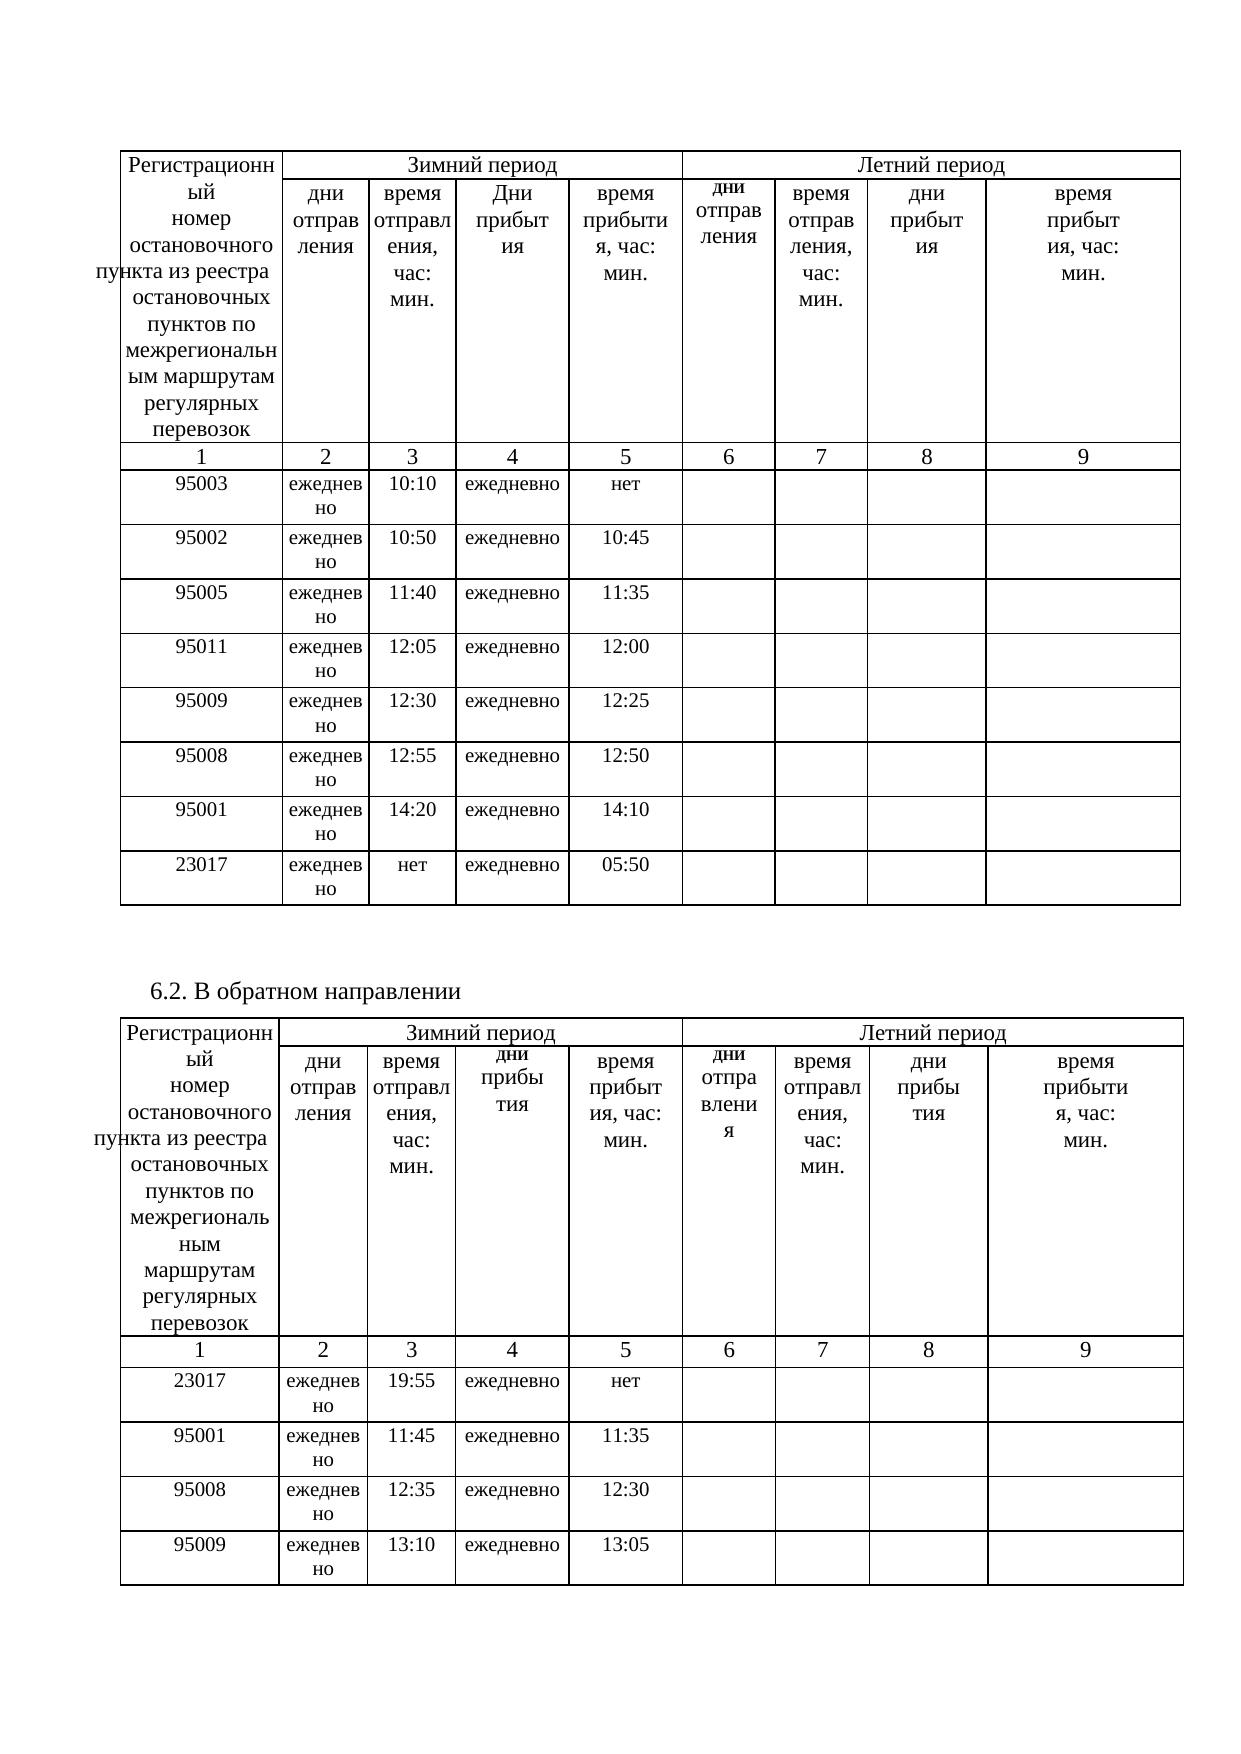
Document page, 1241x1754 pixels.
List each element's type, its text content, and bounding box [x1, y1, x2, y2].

table_cell [683, 797, 774, 850]
table_cell [776, 743, 867, 796]
table_cell 12:00 [570, 634, 682, 687]
table_cell 8 [870, 1337, 987, 1367]
table_header Зимний период [280, 1019, 682, 1045]
table_cell [989, 1532, 1183, 1584]
table_cell 19:55 [368, 1368, 455, 1421]
table_cell дни прибыт ия [868, 180, 985, 441]
table_cell [987, 797, 1180, 850]
table_cell 9 [989, 1337, 1183, 1367]
table_cell 10:10 [370, 471, 455, 524]
table_cell [987, 852, 1180, 904]
table_cell 2 [283, 443, 368, 469]
table_cell [868, 525, 985, 578]
table_cell [776, 471, 867, 524]
table_cell [683, 1368, 775, 1421]
table_cell [989, 1477, 1183, 1530]
table_cell ежедневно [283, 525, 368, 578]
table_cell 23017 [121, 1368, 278, 1421]
table_cell 95001 [121, 1423, 278, 1476]
table_cell 8 [868, 443, 985, 469]
table_cell [776, 580, 867, 632]
table_cell ДНИ отпра влени я [683, 1047, 775, 1335]
table_cell [868, 688, 985, 741]
table_cell ежедневно [280, 1532, 367, 1584]
table_cell 12:50 [570, 743, 682, 796]
table_cell нет [570, 1368, 682, 1421]
table_cell ежедневно [456, 1423, 568, 1476]
table_cell Дни прибыт ия [457, 180, 568, 441]
table_cell 11:35 [570, 1423, 682, 1476]
table_cell 14:10 [570, 797, 682, 850]
table_cell ежедневно [283, 634, 368, 687]
table_cell [776, 797, 867, 850]
table_cell 12:55 [370, 743, 455, 796]
table_header Летний период [683, 152, 1180, 178]
table_cell [987, 525, 1180, 578]
table_cell время отправл ения, час: мин. [776, 1047, 869, 1335]
table_cell 9 [987, 443, 1180, 469]
table_cell 2 [280, 1337, 367, 1367]
table_cell время отправ ления, час: мин. [776, 180, 867, 441]
table_cell 12:35 [368, 1477, 455, 1530]
table_cell ежедневно [283, 471, 368, 524]
table_cell ежедневно [283, 797, 368, 850]
table_cell 12:30 [570, 1477, 682, 1530]
table_cell 7 [776, 443, 867, 469]
table_cell [683, 471, 774, 524]
table_cell время прибыт ия, час: мин. [570, 1047, 682, 1335]
table_cell 6 [683, 443, 774, 469]
table_cell 10:50 [370, 525, 455, 578]
table_cell 95009 [121, 688, 282, 741]
table_cell 95008 [121, 1477, 278, 1530]
table_cell [776, 688, 867, 741]
table_cell дни отправ ления [280, 1047, 367, 1335]
table_cell 12:30 [370, 688, 455, 741]
table_cell время прибыти я, час: мин. [989, 1047, 1183, 1335]
table_cell ежедневно [456, 1368, 568, 1421]
table_cell ежедневно [457, 797, 568, 850]
table_cell [776, 1532, 869, 1584]
table_cell 11:35 [570, 580, 682, 632]
table_cell 23017 [121, 852, 282, 904]
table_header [121, 1019, 278, 1335]
table_cell [868, 471, 985, 524]
table_cell ежедневно [457, 688, 568, 741]
table_cell ежедневно [457, 580, 568, 632]
table_cell 05:50 [570, 852, 682, 904]
table_cell 7 [776, 1337, 869, 1367]
table_cell [683, 1532, 775, 1584]
table_cell [683, 525, 774, 578]
table_cell ежедневно [283, 743, 368, 796]
table_cell 95009 [121, 1532, 278, 1584]
table_cell [683, 580, 774, 632]
text 6.2. В обратном направлении [150, 976, 1090, 1005]
table_cell ежедневно [457, 471, 568, 524]
table_cell ежедневно [283, 688, 368, 741]
table_cell [776, 1477, 869, 1530]
table_cell 95011 [121, 634, 282, 687]
table_cell [870, 1368, 987, 1421]
table_cell 5 [570, 443, 682, 469]
table_cell [868, 634, 985, 687]
table_cell [683, 743, 774, 796]
table_cell ежедневно [457, 634, 568, 687]
table_cell [683, 634, 774, 687]
table_cell [868, 852, 985, 904]
table_cell [776, 1423, 869, 1476]
table_cell 13:05 [570, 1532, 682, 1584]
table_cell [987, 580, 1180, 632]
table_cell нет [370, 852, 455, 904]
table_cell 1 [121, 443, 282, 469]
table_cell [683, 688, 774, 741]
table_cell ежедневно [280, 1477, 367, 1530]
table_cell ежедневно [457, 743, 568, 796]
table_cell ежедневно [280, 1423, 367, 1476]
table_cell [868, 743, 985, 796]
table_cell нет [570, 471, 682, 524]
table_cell 6 [683, 1337, 775, 1367]
table_cell 4 [457, 443, 568, 469]
table_header Летний период [683, 1019, 1183, 1045]
table_cell ежедневно [283, 852, 368, 904]
table_cell [868, 580, 985, 632]
table_cell [683, 852, 774, 904]
table_cell ежедневно [280, 1368, 367, 1421]
table_cell 95002 [121, 525, 282, 578]
table_cell 3 [368, 1337, 455, 1367]
table_cell дни прибы тия [870, 1047, 987, 1335]
table_cell 14:20 [370, 797, 455, 850]
table_cell [987, 688, 1180, 741]
table_cell 5 [570, 1337, 682, 1367]
table_cell 95003 [121, 471, 282, 524]
table_cell 11:45 [368, 1423, 455, 1476]
table_cell 10:45 [570, 525, 682, 578]
table_cell [683, 1423, 775, 1476]
table_cell [987, 634, 1180, 687]
table_cell ДНИ прибы тия [456, 1047, 568, 1335]
table_header Зимний период [283, 152, 682, 178]
table_cell 11:40 [370, 580, 455, 632]
table_cell 1 [121, 1337, 278, 1367]
table_cell [870, 1477, 987, 1530]
table_cell ежедневно [283, 580, 368, 632]
table_cell [870, 1423, 987, 1476]
table_cell ДНИ отправ ления [683, 180, 774, 441]
table_cell [776, 852, 867, 904]
table_cell ежедневно [456, 1477, 568, 1530]
table_cell время прибыт ия, час: мин. [987, 180, 1180, 441]
table_cell [987, 471, 1180, 524]
table_cell 95005 [121, 580, 282, 632]
table_cell 4 [456, 1337, 568, 1367]
table_cell ежедневно [457, 852, 568, 904]
table_header Регистрационный номер остановочного пункта из реестра остановочных пунктов по межрегиональным маршрутам регулярных перевозок [121, 152, 282, 441]
table_cell [870, 1532, 987, 1584]
table_cell [987, 743, 1180, 796]
table_cell [989, 1368, 1183, 1421]
table_cell 12:05 [370, 634, 455, 687]
table_cell ежедневно [457, 525, 568, 578]
table_cell 12:25 [570, 688, 682, 741]
table_cell 95001 [121, 797, 282, 850]
table_cell время прибыти я, час: мин. [570, 180, 682, 441]
table_cell дни отправ ления [283, 180, 368, 441]
table_cell [868, 797, 985, 850]
table_cell [683, 1477, 775, 1530]
table_cell [776, 525, 867, 578]
table_cell время отправл ения, час: мин. [370, 180, 455, 441]
table_cell 3 [370, 443, 455, 469]
table_cell 95008 [121, 743, 282, 796]
table_cell [776, 1368, 869, 1421]
table_cell ежедневно [456, 1532, 568, 1584]
table_cell [989, 1423, 1183, 1476]
table_cell 13:10 [368, 1532, 455, 1584]
table_cell время отправл ения, час: мин. [368, 1047, 455, 1335]
table_cell [776, 634, 867, 687]
